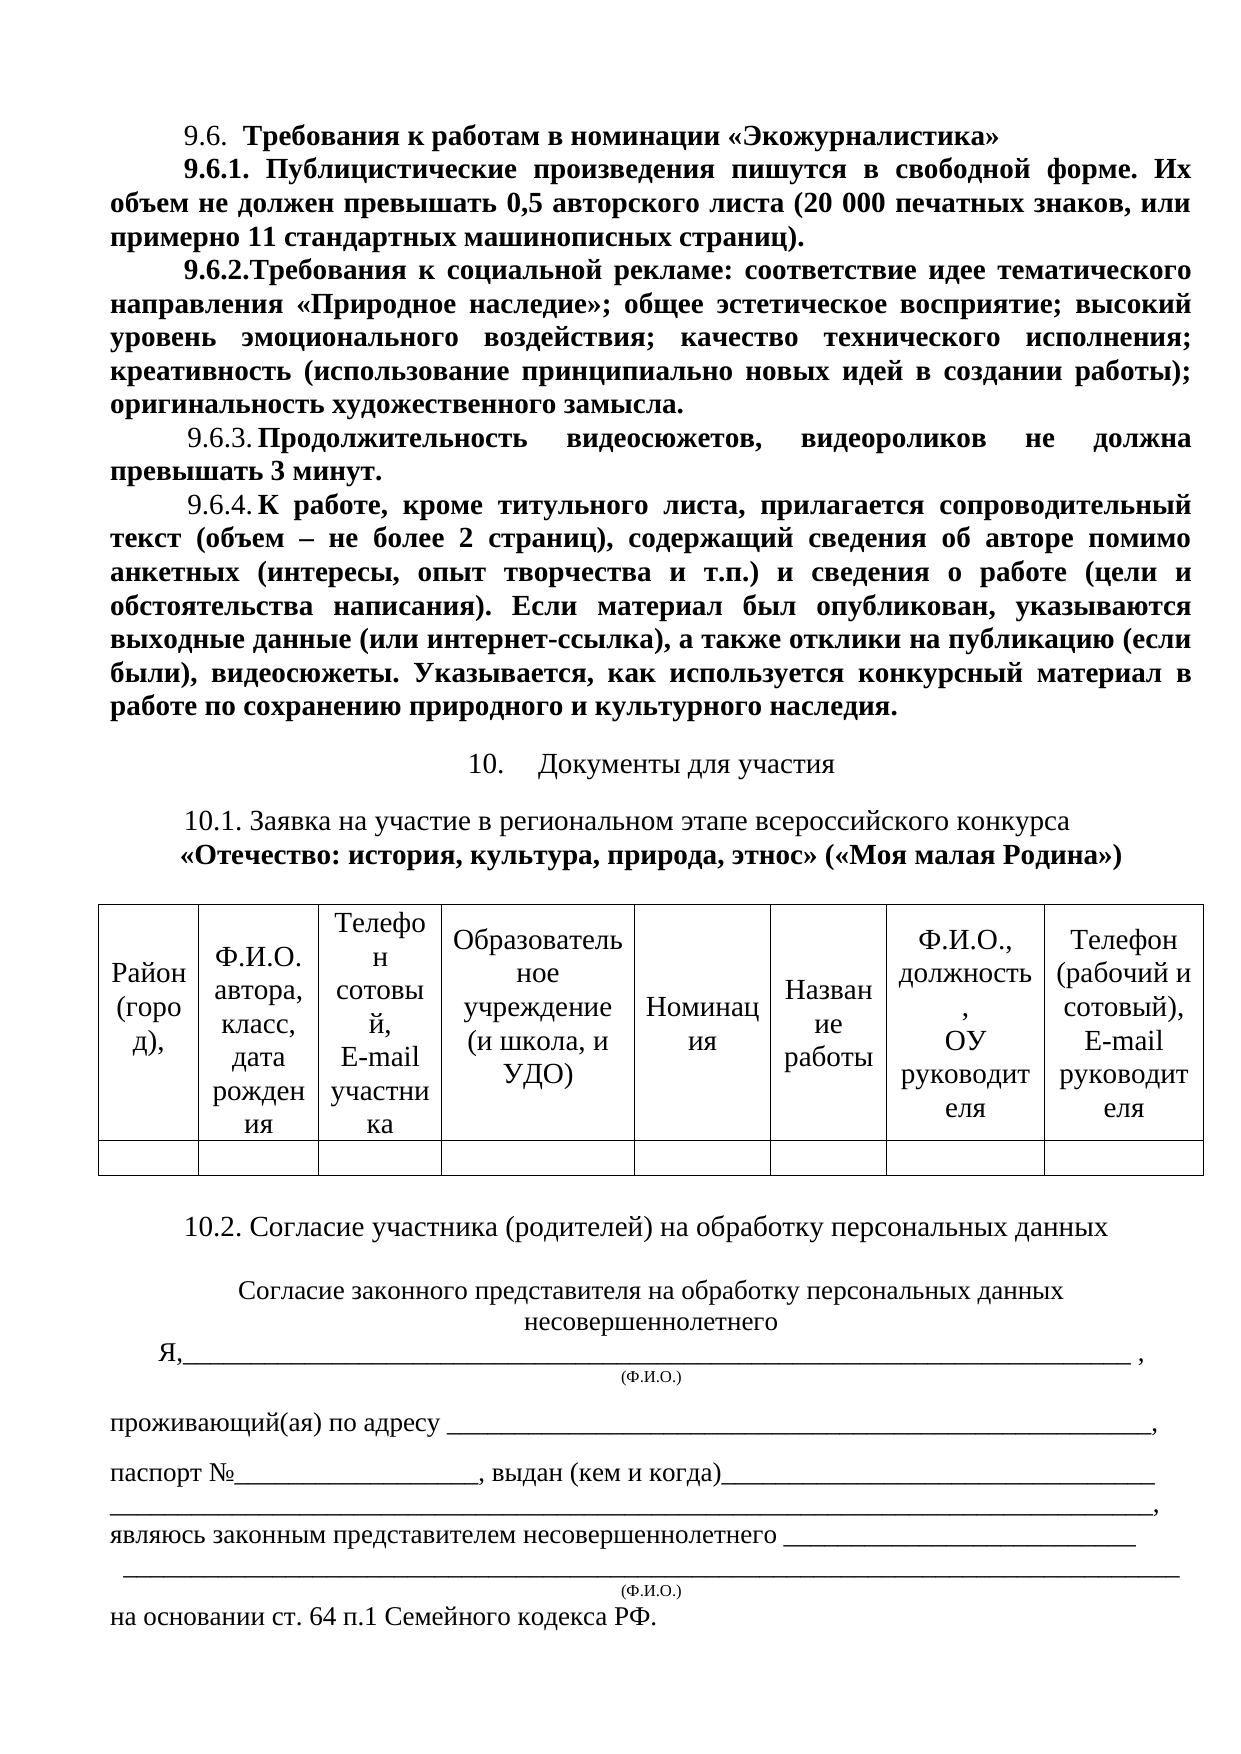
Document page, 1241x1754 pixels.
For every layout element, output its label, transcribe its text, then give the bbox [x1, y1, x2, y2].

table_header Номинация [635, 905, 770, 1140]
list К работе, кроме титульного листа, прилагается сопроводительный текст (объем – не более 2 страниц), содержащий сведения об авторе помимо анкетных (интересы, опыт творчества и т.п.) и сведения о работе (цели и обстоятельства написания). Если материал был опубликован, указываются выходные данные (или интернет-ссылка), а также отклики на публикацию (если были), видеосюжеты. Указывается, как используется конкурсный материал в работе по сохранению природного и культурного наследия. [110, 487, 1192, 722]
text _____________________________________________________________________________, [110, 1487, 1192, 1518]
table_header Ф.И.О., должность, ОУ руководителя [887, 905, 1044, 1140]
table_cell [771, 1141, 886, 1174]
table_header Ф.И.О. автора, класс, дата рождения [199, 905, 318, 1140]
list Продолжительность видеосюжетов, видеороликов не должна превышать 3 минут. [110, 420, 1192, 487]
table_cell [1045, 1141, 1203, 1174]
table_header Район (город), [99, 905, 198, 1140]
text паспорт №__________________, выдан (кем и когда)________________________________ [110, 1456, 1192, 1487]
table_header Образовательное учреждение (и школа, и УДО) [442, 905, 634, 1140]
table_header Телефон сотовый, E-mail участника [319, 905, 441, 1140]
text Согласие законного представителя на обработку персональных данных несовершеннолетнего [110, 1274, 1192, 1336]
text на основании ст. 64 п.1 Семейного кодекса РФ. [110, 1600, 1192, 1631]
table_cell [887, 1141, 1044, 1174]
text 9.6.1. Публицистические произведения пишутся в свободной форме. Их объем не должен превышать 0,5 авторского листа (20 000 печатных знаков, или примерно 11 стандартных машинописных страниц). [110, 152, 1192, 252]
text 10.1. Заявка на участие в региональном этапе всероссийского конкурса [110, 803, 1192, 837]
table_cell [442, 1141, 634, 1174]
table_header Телефон (рабочий и сотовый), E-mail руководителя [1045, 905, 1203, 1140]
table_cell [199, 1141, 318, 1174]
text Я,______________________________________________________________________ , [110, 1336, 1192, 1367]
text проживающий(ая) по адресу ____________________________________________________, [110, 1406, 1192, 1437]
subtitle Требования к работам в номинации «Экожурналистика» [184, 118, 1192, 152]
text 10.2. Согласие участника (родителей) на обработку персональных данных [110, 1209, 1192, 1243]
subtitle «Отечество: история, культура, природа, этнос» («Моя малая Родина») [110, 837, 1192, 871]
text ______________________________________________________________________________ [110, 1549, 1192, 1581]
list Документы для участия [110, 746, 1192, 779]
text являюсь законным представителем несовершеннолетнего __________________________ [110, 1518, 1192, 1549]
table_header Название работы [771, 905, 886, 1140]
table_cell [319, 1141, 441, 1174]
text (Ф.И.О.) [110, 1581, 1192, 1600]
table_cell [635, 1141, 770, 1174]
text (Ф.И.О.) [110, 1367, 1192, 1386]
text 9.6.2.Требования к социальной рекламе: соответствие идее тематического направления «Природное наследие»; общее эстетическое восприятие; высокий уровень эмоционального воздействия; качество технического исполнения; креативность (использование принципиально новых идей в создании работы); оригинальность художественного замысла. [110, 252, 1192, 420]
table_cell [99, 1141, 198, 1174]
